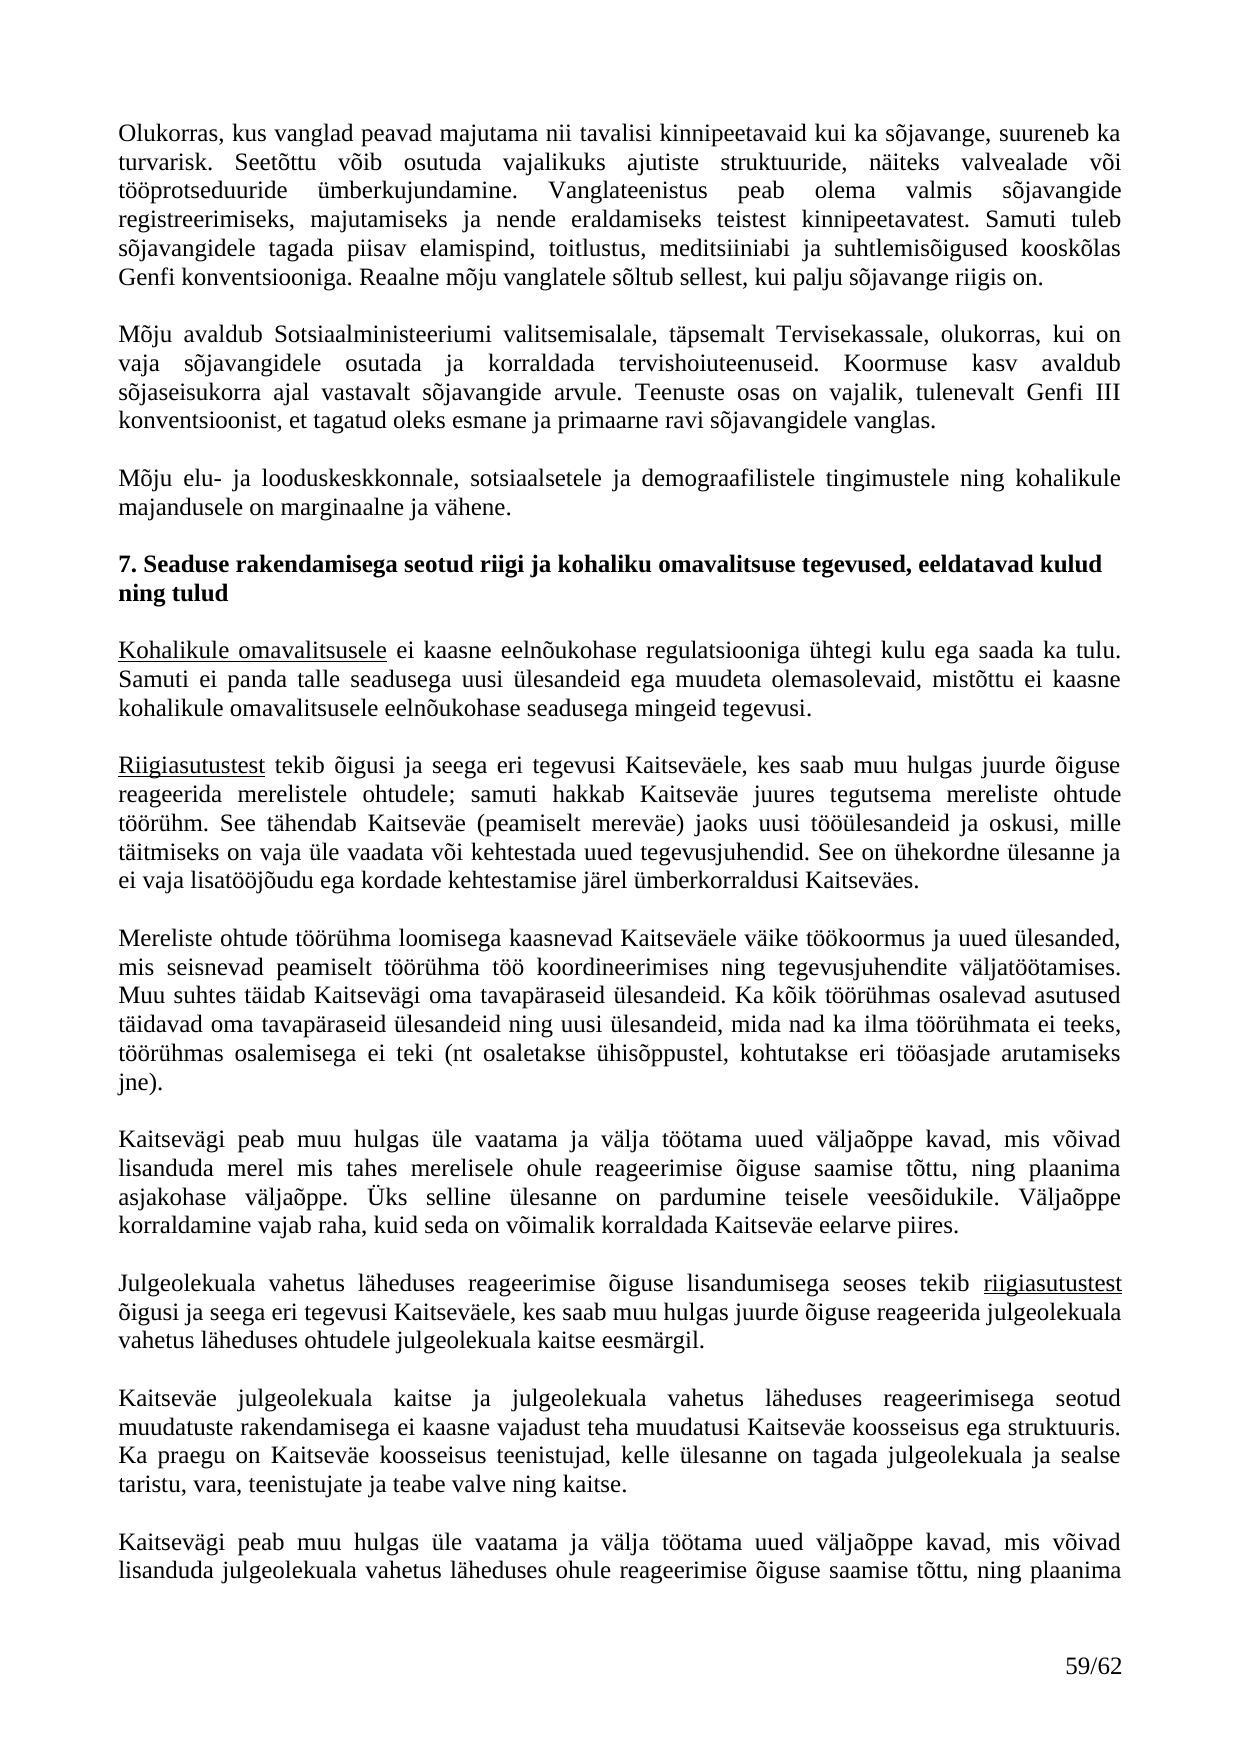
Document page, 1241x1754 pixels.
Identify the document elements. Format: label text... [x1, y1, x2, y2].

subtitle Seaduse rakendamisega seotud riigi ja kohaliku omavalitsuse tegevused, eeldatavad kulud ning tulud [118, 549, 1122, 607]
text Mõju elu- ja looduskeskkonnale, sotsiaalsetele ja demograafilistele tingimustele ning kohalikule majandusele on marginaalne ja vähene. [118, 463, 1122, 521]
text Riigiasutustest tekib õigusi ja seega eri tegevusi Kaitseväele, kes saab muu hulgas juurde õiguse reageerida merelistele ohtudele; samuti hakkab Kaitseväe juures tegutsema mereliste ohtude töörühm. See tähendab Kaitseväe (peamiselt mereväe) jaoks uusi tööülesandeid ja oskusi, mille täitmiseks on vaja üle vaadata või kehtestada uued tegevusjuhendid. See on ühekordne ülesanne ja ei vaja lisatööjõudu ega kordade kehtestamise järel ümberkorraldusi Kaitseväes. [118, 751, 1122, 894]
text Kohalikule omavalitsusele ei kaasne eelnõukohase regulatsiooniga ühtegi kulu ega saada ka tulu. Samuti ei panda talle seadusega uusi ülesandeid ega muudeta olemasolevaid, mistõttu ei kaasne kohalikule omavalitsusele eelnõukohase seadusega mingeid tegevusi. [118, 636, 1122, 722]
text Kaitseväe julgeolekuala kaitse ja julgeolekuala vahetus läheduses reageerimisega seotud muudatuste rakendamisega ei kaasne vajadust teha muudatusi Kaitseväe koosseisus ega struktuuris. Ka praegu on Kaitseväe koosseisus teenistujad, kelle ülesanne on tagada julgeolekuala ja sealse taristu, vara, teenistujate ja teabe valve ning kaitse. [118, 1383, 1122, 1498]
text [118, 1527, 1122, 1584]
text Kaitsevägi peab muu hulgas üle vaatama ja välja töötama uued väljaõppe kavad, mis võivad lisanduda merel mis tahes merelisele ohule reageerimise õiguse saamise tõttu, ning plaanima asjakohase väljaõppe. Üks selline ülesanne on pardumine teisele veesõidukile. Väljaõppe korraldamine vajab raha, kuid seda on võimalik korraldada Kaitseväe eelarve piires. [118, 1124, 1122, 1239]
text Mõju avaldub Sotsiaalministeeriumi valitsemisalale, täpsemalt Tervisekassale, olukorras, kui on vaja sõjavangidele osutada ja korraldada tervishoiuteenuseid. Koormuse kasv avaldub sõjaseisukorra ajal vastavalt sõjavangide arvule. Teenuste osas on vajalik, tulenevalt Genfi III konventsioonist, et tagatud oleks esmane ja primaarne ravi sõjavangidele vanglas. [118, 319, 1122, 434]
text Mereliste ohtude töörühma loomisega kaasnevad Kaitseväele väike töökoormus ja uued ülesanded, mis seisnevad peamiselt töörühma töö koordineerimises ning tegevusjuhendite väljatöötamises. Muu suhtes täidab Kaitsevägi oma tavapäraseid ülesandeid. Ka kõik töörühmas osalevad asutused täidavad oma tavapäraseid ülesandeid ning uusi ülesandeid, mida nad ka ilma töörühmata ei teeks, töörühmas osalemisega ei teki (nt osaletakse ühisõppustel, kohtutakse eri tööasjade arutamiseks jne). [118, 923, 1122, 1096]
text Julgeolekuala vahetus läheduses reageerimise õiguse lisandumisega seoses tekib riigiasutustest õigusi ja seega eri tegevusi Kaitseväele, kes saab muu hulgas juurde õiguse reageerida julgeolekuala vahetus läheduses ohtudele julgeolekuala kaitse eesmärgil. [118, 1268, 1122, 1354]
text Olukorras, kus vanglad peavad majutama nii tavalisi kinnipeetavaid kui ka sõjavange, suureneb ka turvarisk. Seetõttu võib osutuda vajalikuks ajutiste struktuuride, näiteks valvealade või tööprotseduuride ümberkujundamine. Vanglateenistus peab olema valmis sõjavangide registreerimiseks, majutamiseks ja nende eraldamiseks teistest kinnipeetavatest. Samuti tuleb sõjavangidele tagada piisav elamispind, toitlustus, meditsiiniabi ja suhtlemisõigused kooskõlas Genfi konventsiooniga. Reaalne mõju vanglatele sõltub sellest, kui palju sõjavange riigis on. [118, 118, 1122, 291]
